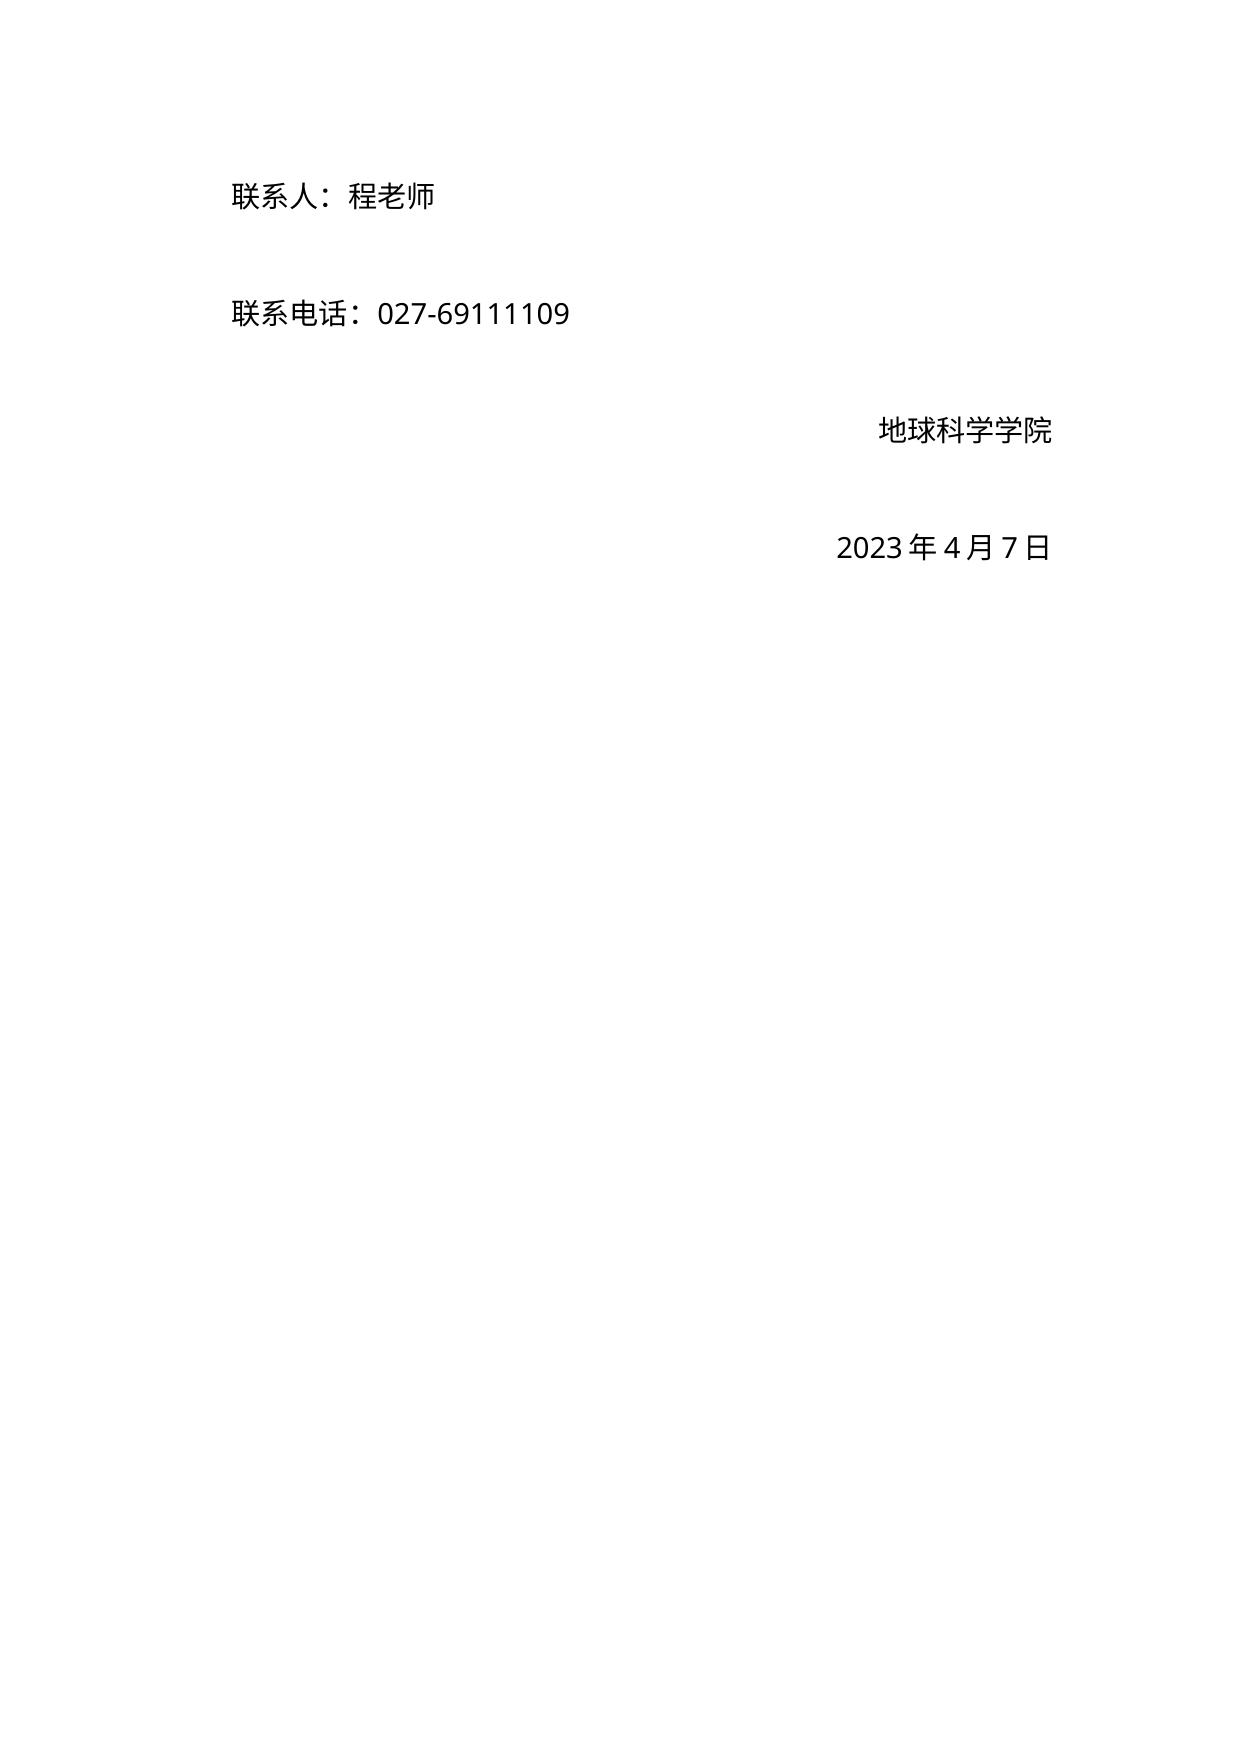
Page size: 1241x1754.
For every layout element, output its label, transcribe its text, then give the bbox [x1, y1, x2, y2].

text 2023年4月7日 [187, 513, 1053, 578]
text 联系电话：027-69111109 [187, 279, 1053, 344]
text 联系人：程老师 [187, 162, 1053, 227]
text 地球科学学院 [187, 396, 1053, 461]
